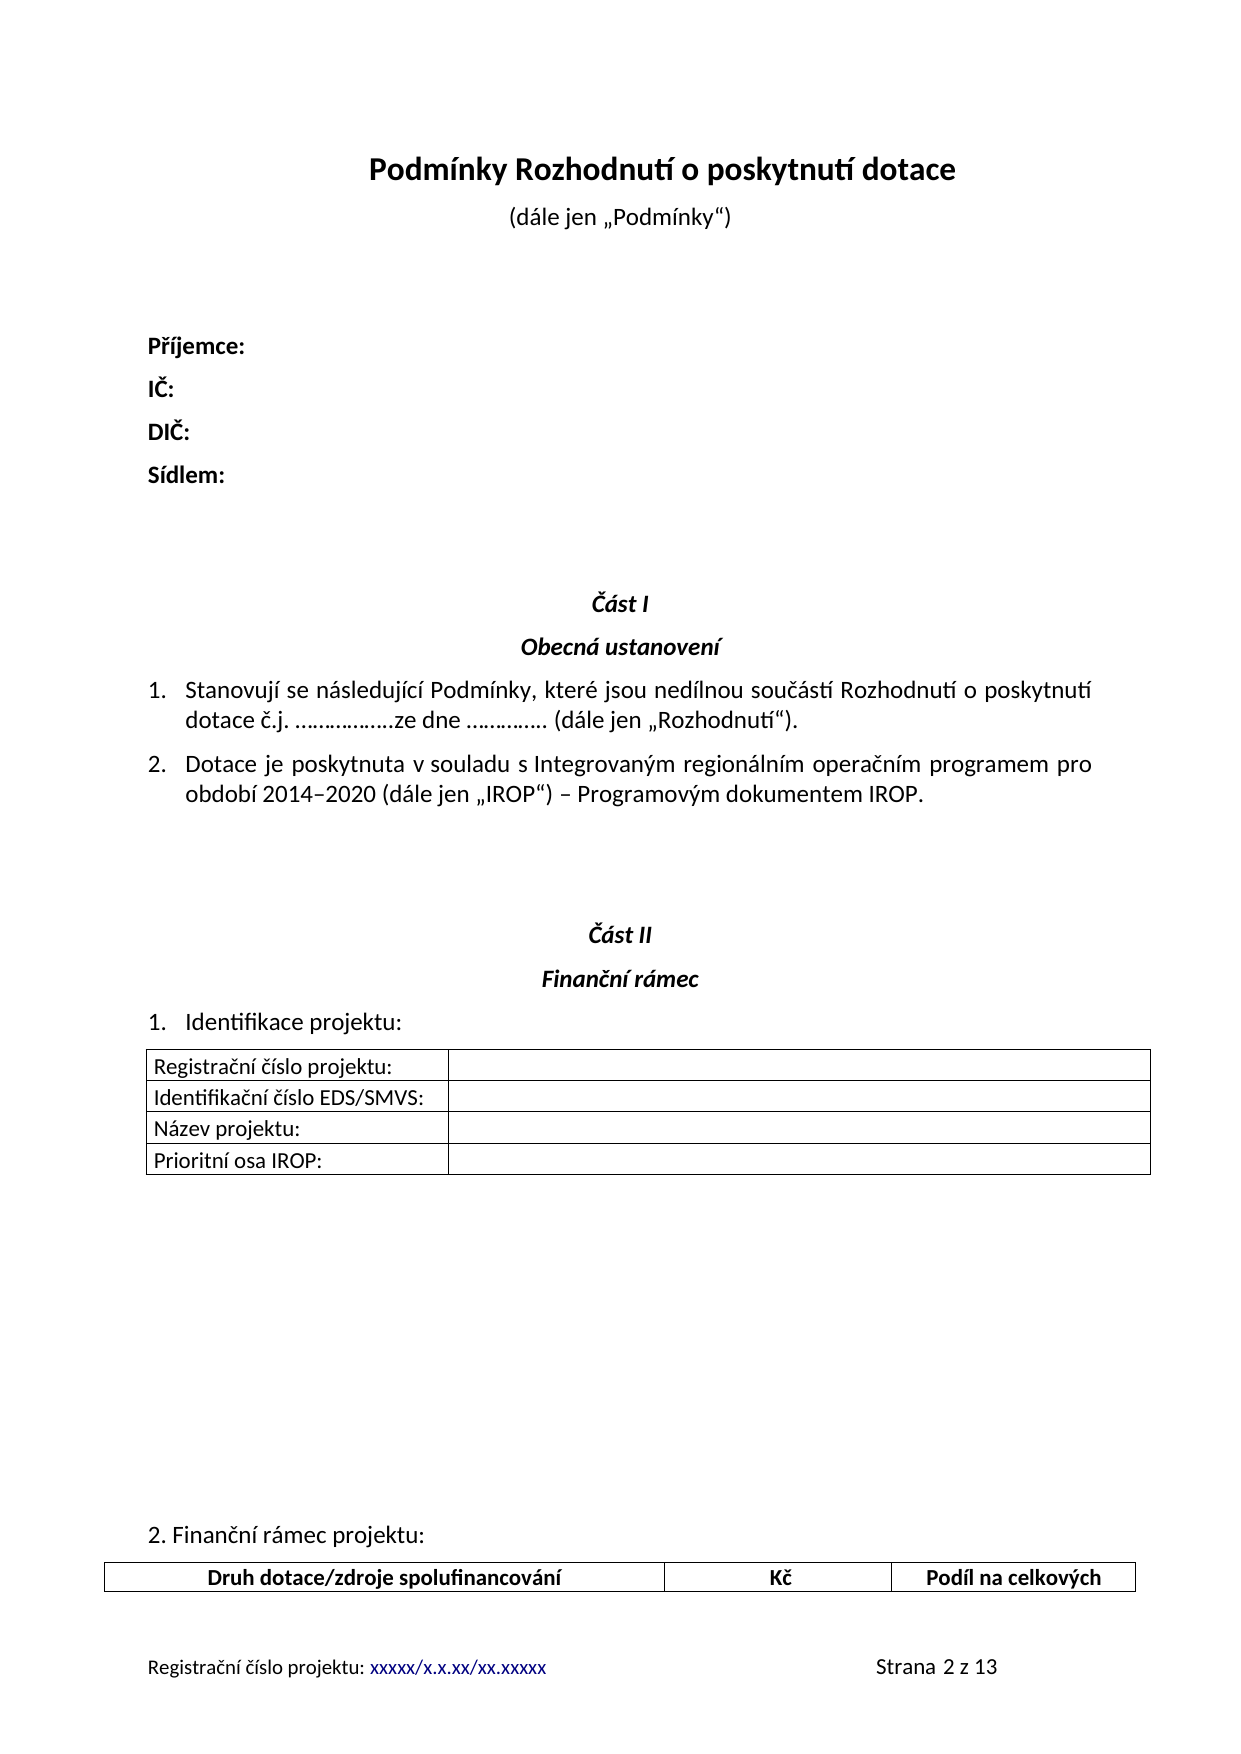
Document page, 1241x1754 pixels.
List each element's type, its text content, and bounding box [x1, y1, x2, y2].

table_cell Prioritní osa IROP: [147, 1144, 448, 1174]
table_cell Identifikační číslo EDS/SMVS: [147, 1081, 448, 1111]
table_header Registrační číslo projektu: [147, 1050, 448, 1080]
table_cell [449, 1081, 1150, 1111]
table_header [105, 1563, 664, 1591]
subtitle Část II [148, 920, 1092, 950]
list Stanovují se následující Podmínky, které jsou nedílnou součástí Rozhodnutí o poskytnutí dotace č.j. ……………..ze dne ………….. (dále jen „Rozhodnutí“). [148, 674, 1092, 735]
table_cell [449, 1112, 1150, 1142]
list Identifikace projektu: [148, 1006, 1092, 1036]
text Příjemce: [148, 330, 1092, 361]
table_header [892, 1563, 1135, 1591]
subtitle Obecná ustanovení [148, 631, 1092, 662]
subtitle Část I [148, 588, 1092, 619]
list Dotace je poskytnuta v souladu s Integrovaným regionálním operačním programem pro období 2014–2020 (dále jen „IROP“) – Programovým dokumentem IROP. [148, 748, 1092, 809]
text Sídlem: [148, 459, 1092, 489]
table_header [449, 1050, 1150, 1080]
table_cell Název projektu: [147, 1112, 448, 1142]
text Finanční rámec [148, 963, 1092, 993]
text IČ: [148, 373, 1092, 403]
table_cell [449, 1144, 1150, 1174]
text (dále jen „Podmínky“) [148, 201, 1092, 231]
text DIČ: [148, 416, 1092, 447]
text 2. Finanční rámec projektu: [148, 1519, 1074, 1549]
table_header Kč [665, 1563, 891, 1591]
text Podmínky Rozhodnutí o poskytnutí dotace [148, 148, 1092, 188]
